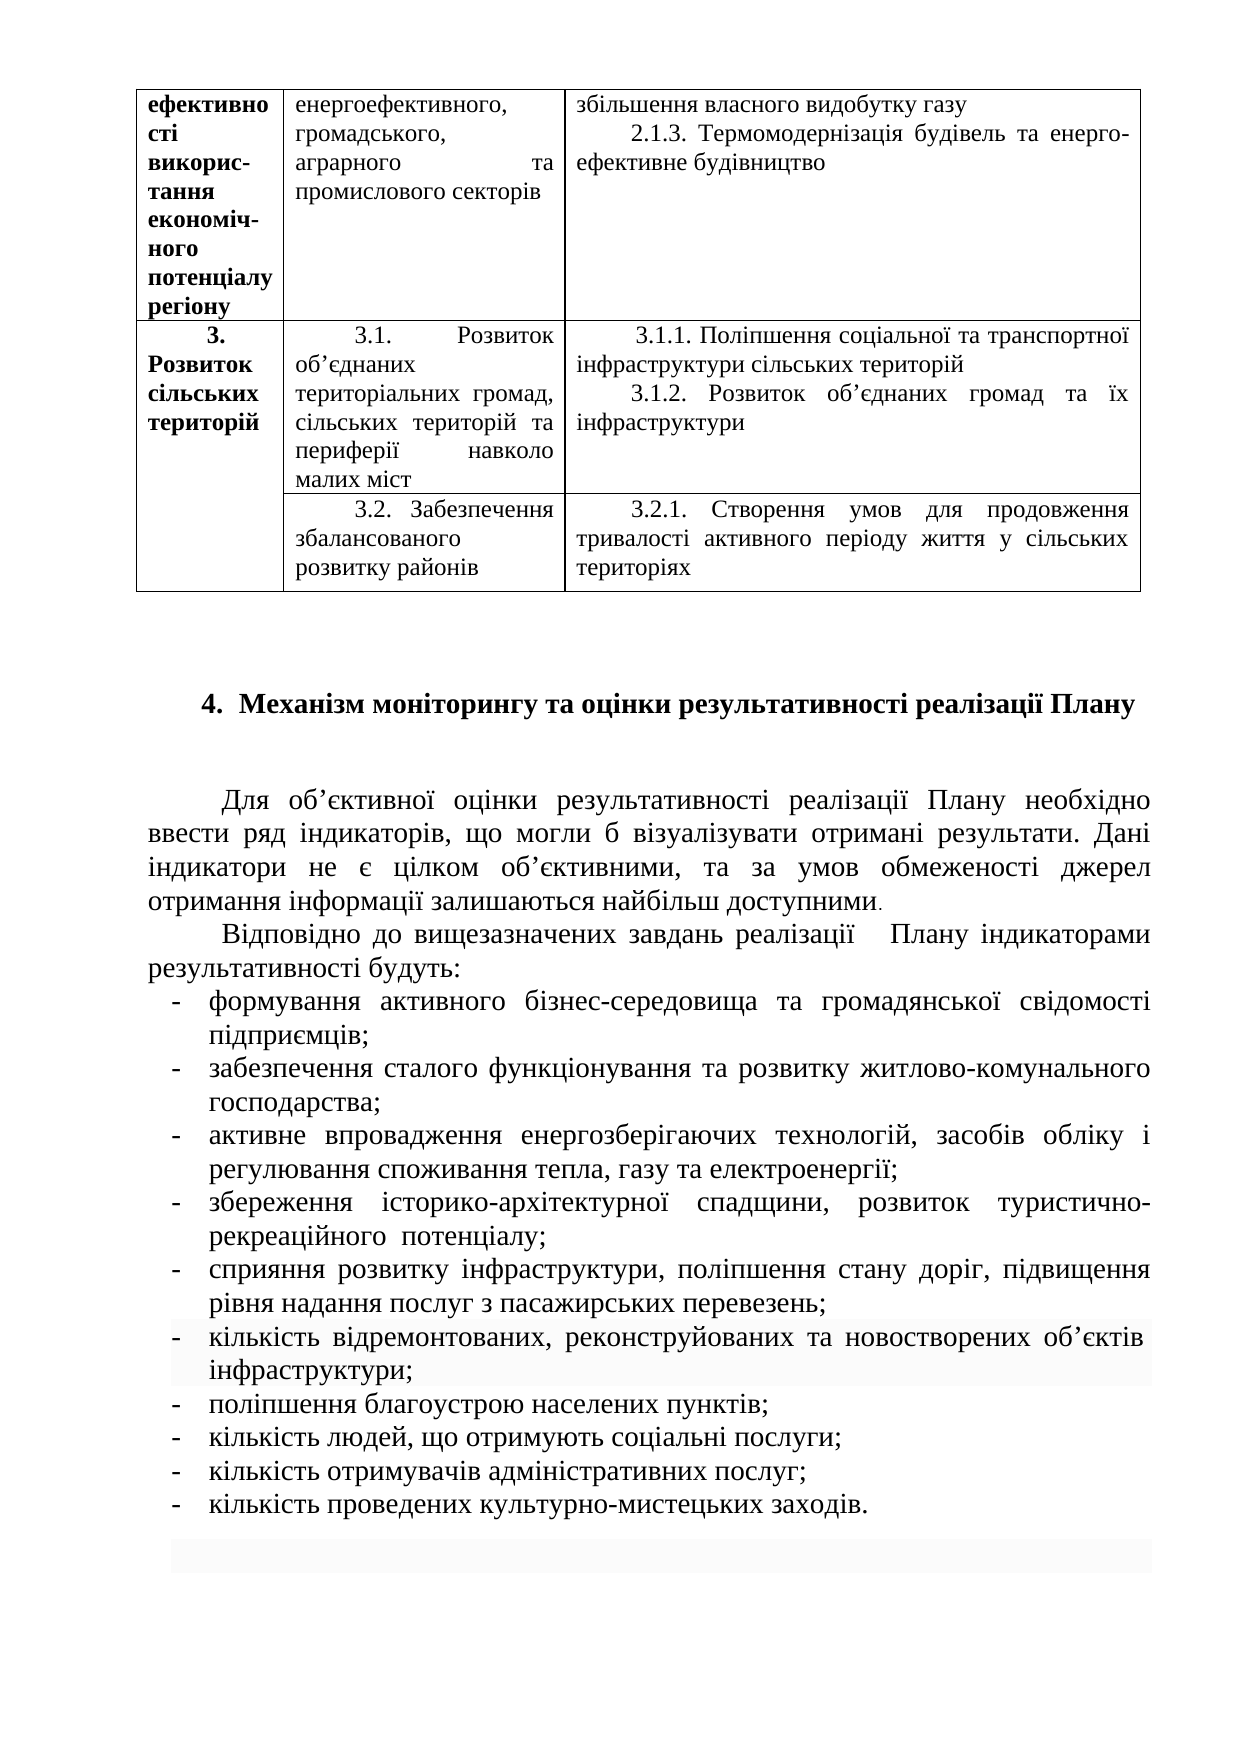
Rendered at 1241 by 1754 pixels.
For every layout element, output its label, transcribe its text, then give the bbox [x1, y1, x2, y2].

list кількість відремонтованих, реконструйованих та новостворених об’єктів інфраструктури; [171, 1319, 1152, 1386]
list поліпшення благоустрою населених пунктів; [171, 1386, 1152, 1419]
text Відповідно до вищезазначених завдань реалізації Плану індикаторами результативності будуть: [148, 916, 1152, 983]
table_cell 3.1.1. Поліпшення соціальної та транспортної інфраструктури сільських територій 3.1.2. Розвиток об’єднаних громад та їх інфраструктури [566, 321, 1140, 493]
list кількість людей, що отримують соціальні послуги; [171, 1419, 1152, 1453]
list сприяння розвитку інфраструктури, поліпшення стану доріг, підвищення рівня надання послуг з пасажирських перевезень; [171, 1252, 1152, 1319]
table_cell 3.1. Розвиток об’єднаних територіальних громад, сільських територій та периферії навколо малих міст [284, 321, 564, 493]
list збереження історико-архітектурної спадщини, розвиток туристично-рекреаційного потенціалу; [171, 1184, 1152, 1252]
table_cell 3. Розвиток сільських територій [137, 321, 283, 591]
list кількість отримувачів адміністративних послуг; [171, 1453, 1152, 1486]
list Механізм моніторингу та оцінки результативності реалізації Плану [185, 687, 1152, 720]
table_cell 3.2. Забезпечення збалансованого розвитку районів [284, 494, 564, 591]
list забезпечення сталого функціонування та розвитку житлово-комунального господарства; [171, 1050, 1152, 1117]
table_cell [137, 90, 283, 319]
list кількість проведених культурно-мистецьких заходів. [171, 1486, 1152, 1520]
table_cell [284, 90, 564, 319]
table_cell 3.2.1. Створення умов для продовження тривалості активного періоду життя у сільських територіях [566, 494, 1140, 591]
list активне впровадження енергозберігаючих технологій, засобів обліку і регулювання споживання тепла, газу та електроенергії; [171, 1117, 1152, 1184]
list формування активного бізнес-середовища та громадянської свідомості підприємців; [171, 983, 1152, 1050]
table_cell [566, 90, 1140, 319]
text Для об’єктивної оцінки результативності реалізації Плану необхідно ввести ряд індикаторів, що могли б візуалізувати отримані результати. Дані індикатори не є цілком об’єктивними, та за умов обмеженості джерел отримання інформації залишаються найбільш доступними. [148, 782, 1152, 916]
